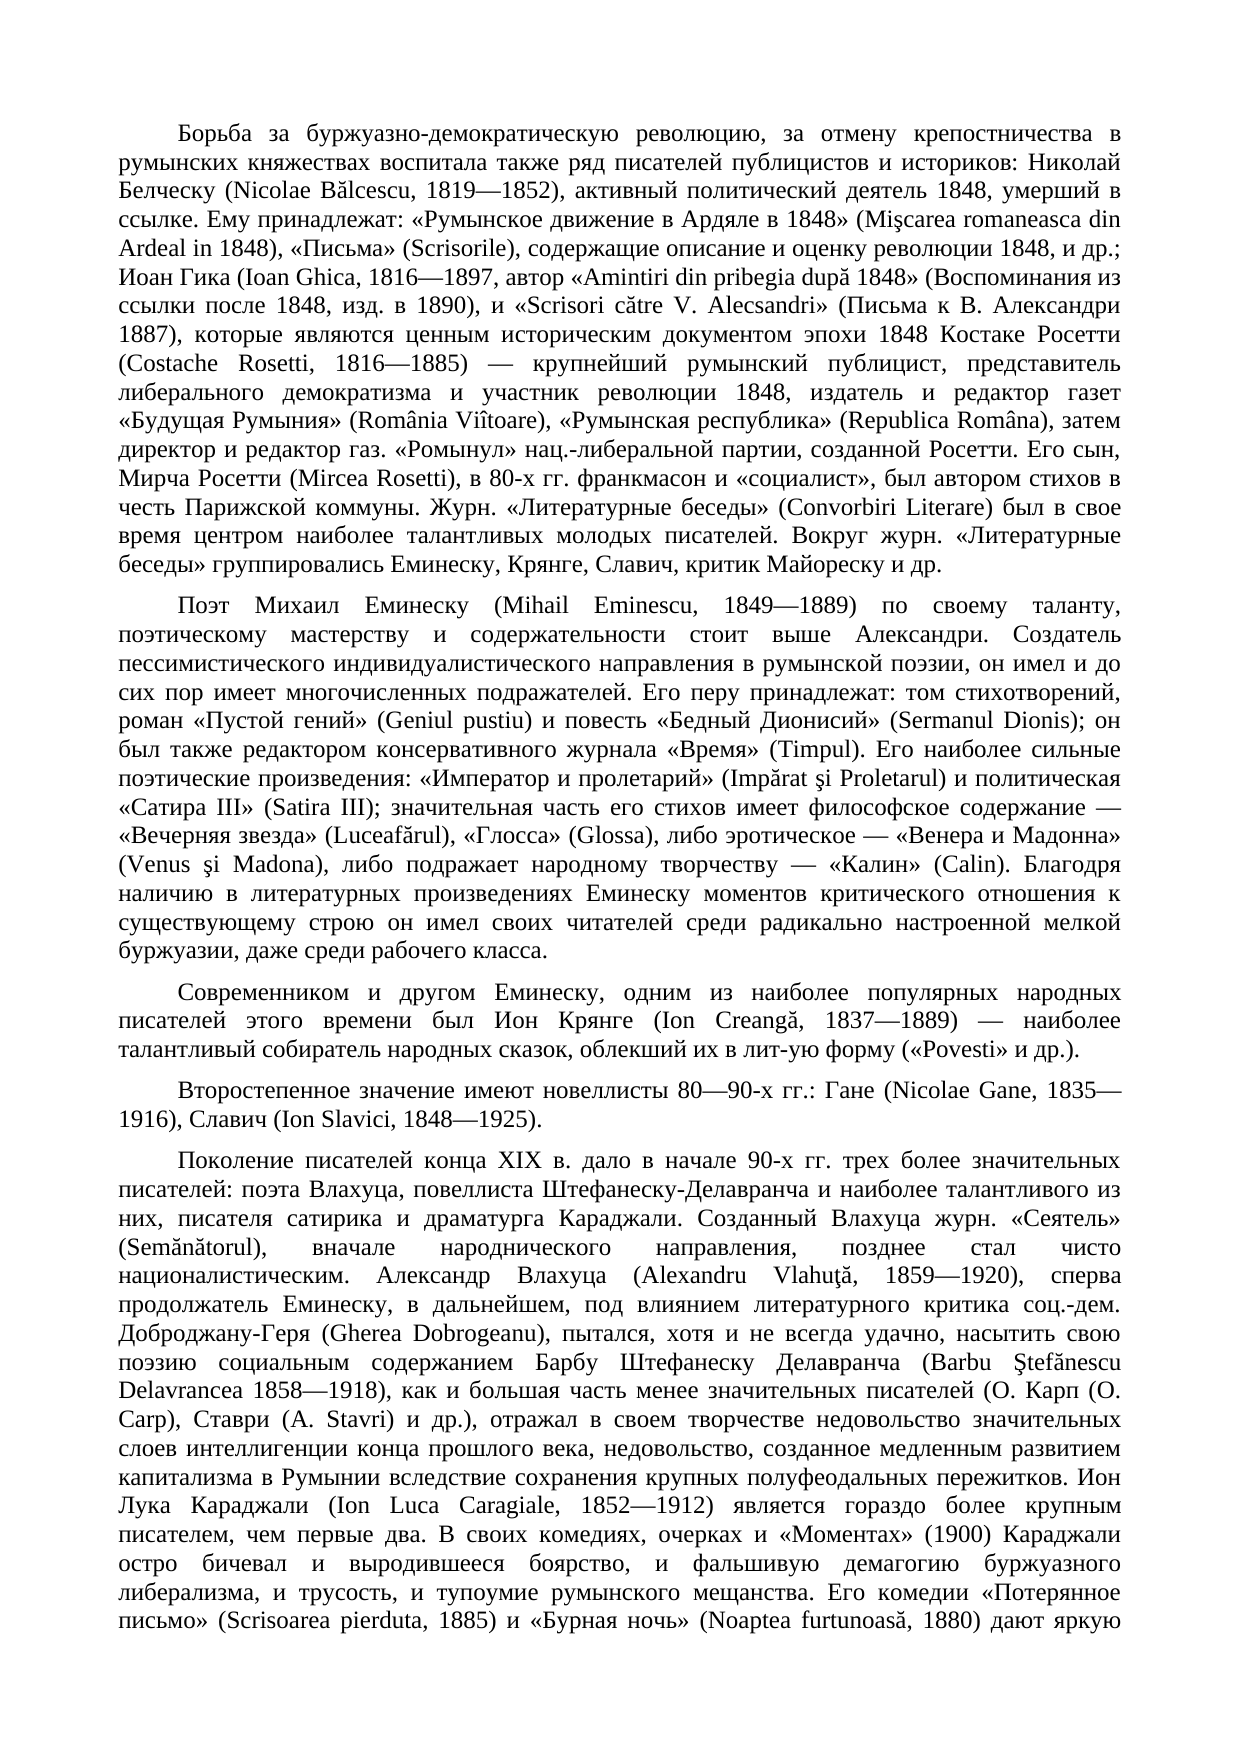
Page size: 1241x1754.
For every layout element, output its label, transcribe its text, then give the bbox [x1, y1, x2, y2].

text Современником и другом Еминеску, одним из наиболее популярных народных писателей этого времени был Ион Крянге (Ion Creangă, 1837—1889) — наиболее талантливый собиратель народных сказок, облекший их в лит-ую форму («Povesti» и др.). [118, 977, 1122, 1063]
text Поэт Михаил Еминеску (Mihail Eminescu, 1849—1889) по своему таланту, поэтическому мастерству и содержательности стоит выше Александри. Создатель пессимистического индивидуалистического направления в румынской поэзии, он имел и до сих пор имеет многочисленных подражателей. Его перу принадлежат: том стихотворений, роман «Пустой гений» (Geniul pustiu) и повесть «Бедный Дионисий» (Sermanul Dionis); он был также редактором консервативного журнала «Время» (Timpul). Его наиболее сильные поэтические произведения: «Император и пролетарий» (Impărat şi Proletarul) и политическая «Сатира III» (Satira III); значительная часть его стихов имеет философское содержание — «Вечерняя звезда» (Luceafărul), «Глосса» (Glossa), либо эротическое — «Венера и Мадонна» (Venus şi Madona), либо подражает народному творчеству — «Калин» (Calin). Благодря наличию в литературных произведениях Еминеску моментов критического отношения к существующему строю он имел своих читателей среди радикально настроенной мелкой буржуазии, даже среди рабочего класса. [118, 591, 1122, 964]
text Второстепенное значение имеют новеллисты 80—90-х гг.: Гане (Nicolae Gane, 1835—1916), Славич (Ion Slavici, 1848—1925). [118, 1076, 1122, 1133]
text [118, 1146, 1122, 1634]
text Борьба за буржуазно-демократическую революцию, за отмену крепостничества в румынских княжествах воспитала также ряд писателей публицистов и историков: Николай Белческу (Nicolae Bălcescu, 1819—1852), активный политический деятель 1848, умерший в ссылке. Ему принадлежат: «Румынское движение в Ардяле в 1848» (Mişcarea romaneasca din Ardeal in 1848), «Письма» (Scrisorile), содержащие описание и оценку революции 1848, и др.; Иоан Гика (Ioan Ghica, 1816—1897, автор «Amintiri din pribegia după 1848» (Воспоминания из ссылки после 1848, изд. в 1890), и «Scrisori către V. Alecsandri» (Письма к В. Александри 1887), которые являются ценным историческим документом эпохи 1848 Костаке Росетти (Costache Rosetti, 1816—1885) — крупнейший румынский публицист, представитель либерального демократизма и участник революции 1848, издатель и редактор газет «Будущая Румыния» (România Viîtoare), «Румынская республика» (Republica Româna), затем директор и редактор газ. «Ромынул» нац.-либеральной партии, созданной Росетти. Его сын, Мирча Росетти (Mircea Rosetti), в 80-х гг. франкмасон и «социалист», был автором стихов в честь Парижской коммуны. Журн. «Литературные беседы» (Convorbiri Literare) был в свое время центром наиболее талантливых молодых писателей. Вокруг журн. «Литературные беседы» группировались Еминеску, Крянге, Славич, критик Майореску и др. [118, 118, 1122, 578]
